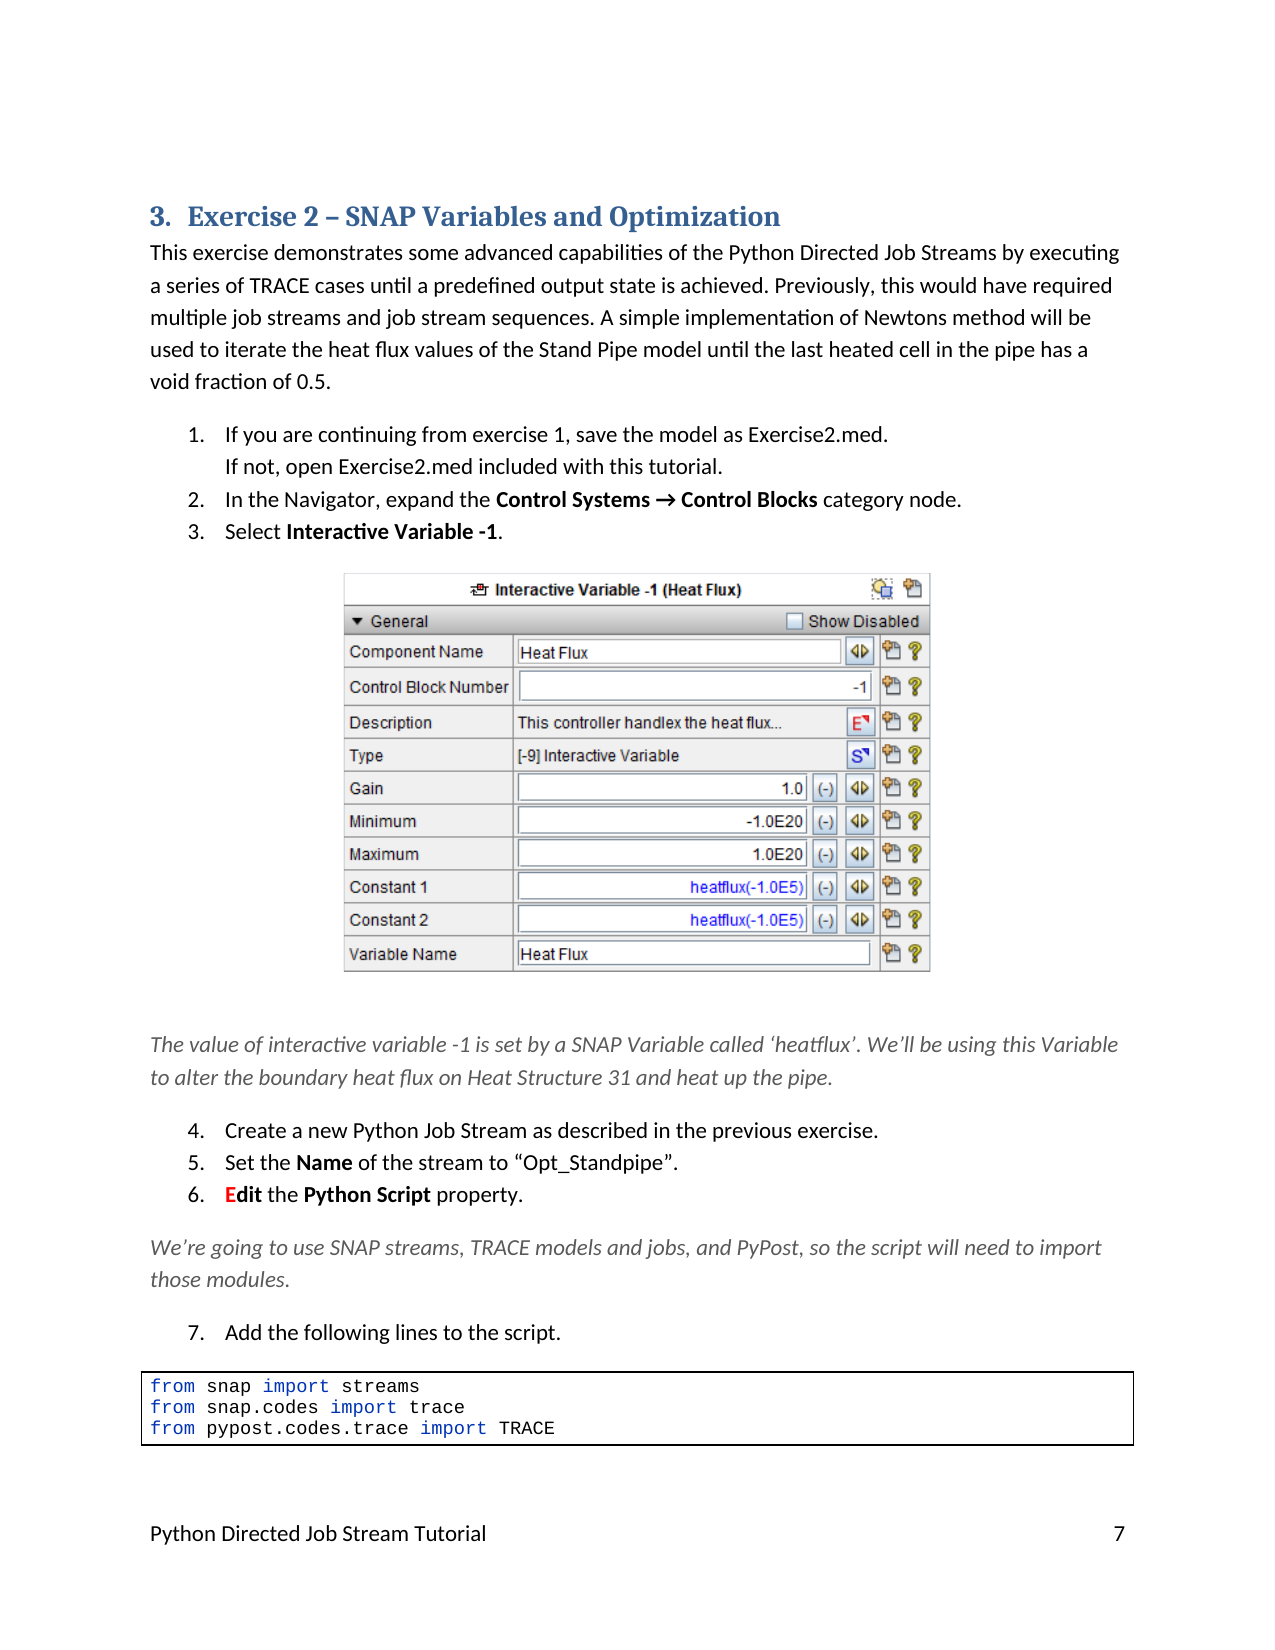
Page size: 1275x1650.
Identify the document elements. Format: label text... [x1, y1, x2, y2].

list Edit the Python Script property. [187, 1180, 1125, 1208]
subtitle Exercise 2 – SNAP Variables and Optimization [150, 200, 1125, 233]
list Select Interactive Variable -1. [187, 517, 1125, 545]
text from snap import streams from snap.codes import trace [142, 1373, 1133, 1414]
list Set the Name of the stream to “Opt_Standpipe”. [187, 1148, 1125, 1176]
text from pypost.codes.trace import TRACE [142, 1414, 1133, 1444]
text This exercise demonstrates some advanced capabilities of the Python Directed Job Streams by executing a series of TRACE cases until a predefined output state is achieved. Previously, this would have required multiple job streams and job stream sequences. A simple implementation of Newtons method will be used to iterate the heat flux values of the Stand Pipe model until the last heated cell in the pipe has a void fraction of 0.5. [150, 238, 1125, 395]
list In the Navigator, expand the Control Systems → Control Blocks category node. [187, 485, 1125, 513]
text We’re going to use SNAP streams, TRACE models and jobs, and PyPost, so the script will need to import those modules. [150, 1233, 1125, 1293]
list If you are continuing from exercise 1, save the model as Exercise2.med. If not, open Exercise2.med included with this tutorial. [187, 420, 1125, 481]
picture [343, 573, 931, 972]
list Add the following lines to the script. [187, 1318, 1125, 1346]
list Create a new Python Job Stream as described in the previous exercise. [187, 1116, 1125, 1144]
